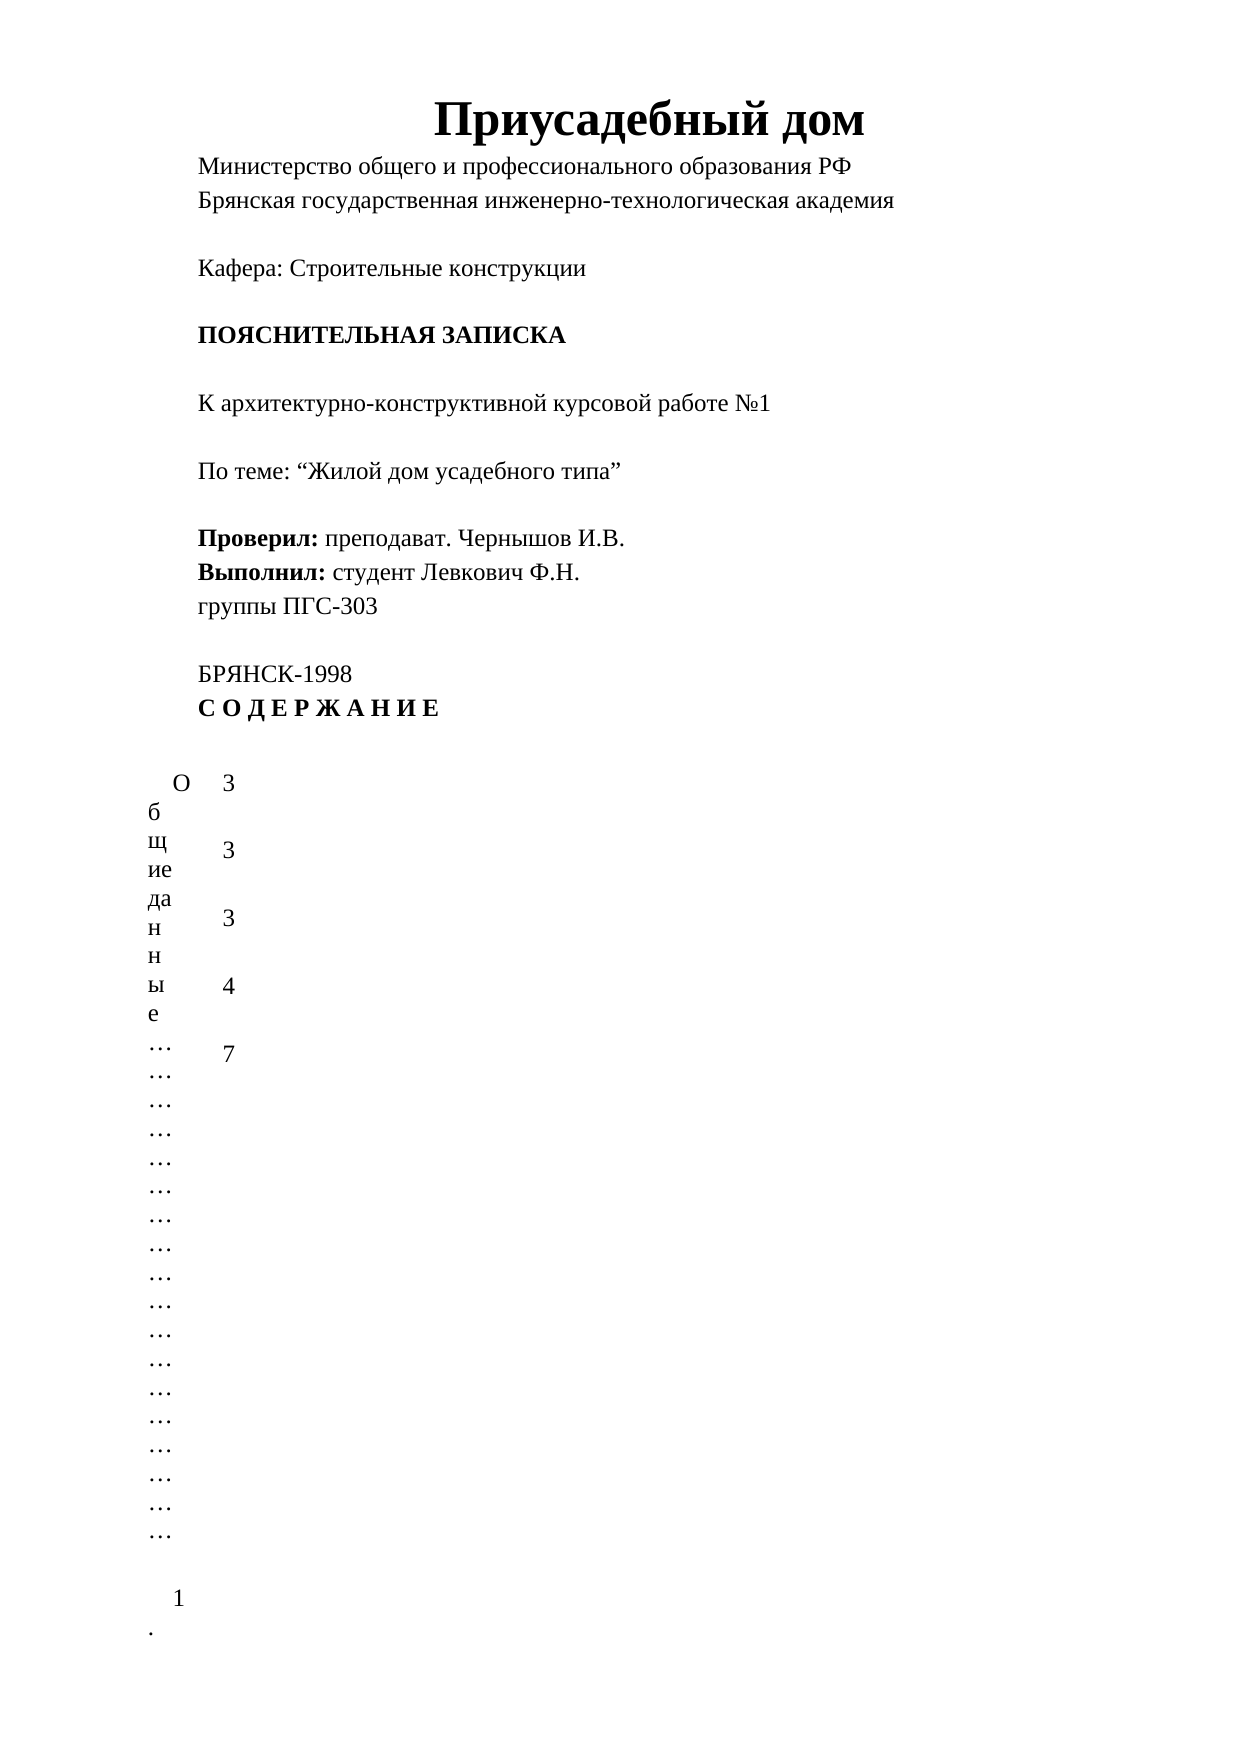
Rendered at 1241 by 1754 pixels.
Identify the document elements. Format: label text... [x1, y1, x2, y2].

text С О Д Е Р Ж А Н И Е [148, 693, 1152, 722]
text Проверил: преподават. Чернышов И.В. [148, 523, 1152, 552]
text По теме: “Жилой дом усадебного типа” [148, 456, 1152, 484]
text Брянская государственная инженерно-технологическая академия [148, 185, 1152, 214]
text БРЯНСК-1998 [148, 659, 1152, 688]
text Министерство общего и профессионального образования РФ [148, 151, 1152, 180]
text К архитектурно-конструктивной курсовой работе №1 [148, 388, 1152, 417]
text ПОЯСНИТЕЛЬНАЯ ЗАПИСКА [148, 320, 1152, 349]
text группы ПГС-303 [148, 591, 1152, 620]
text Кафера: Строительные конструкции [148, 253, 1152, 281]
table_header 3 3 3 4 7 [185, 755, 235, 1653]
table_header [135, 755, 185, 1653]
subtitle Приусадебный дом [148, 88, 1152, 146]
text Выполнил: студент Левкович Ф.Н. [148, 557, 1152, 586]
